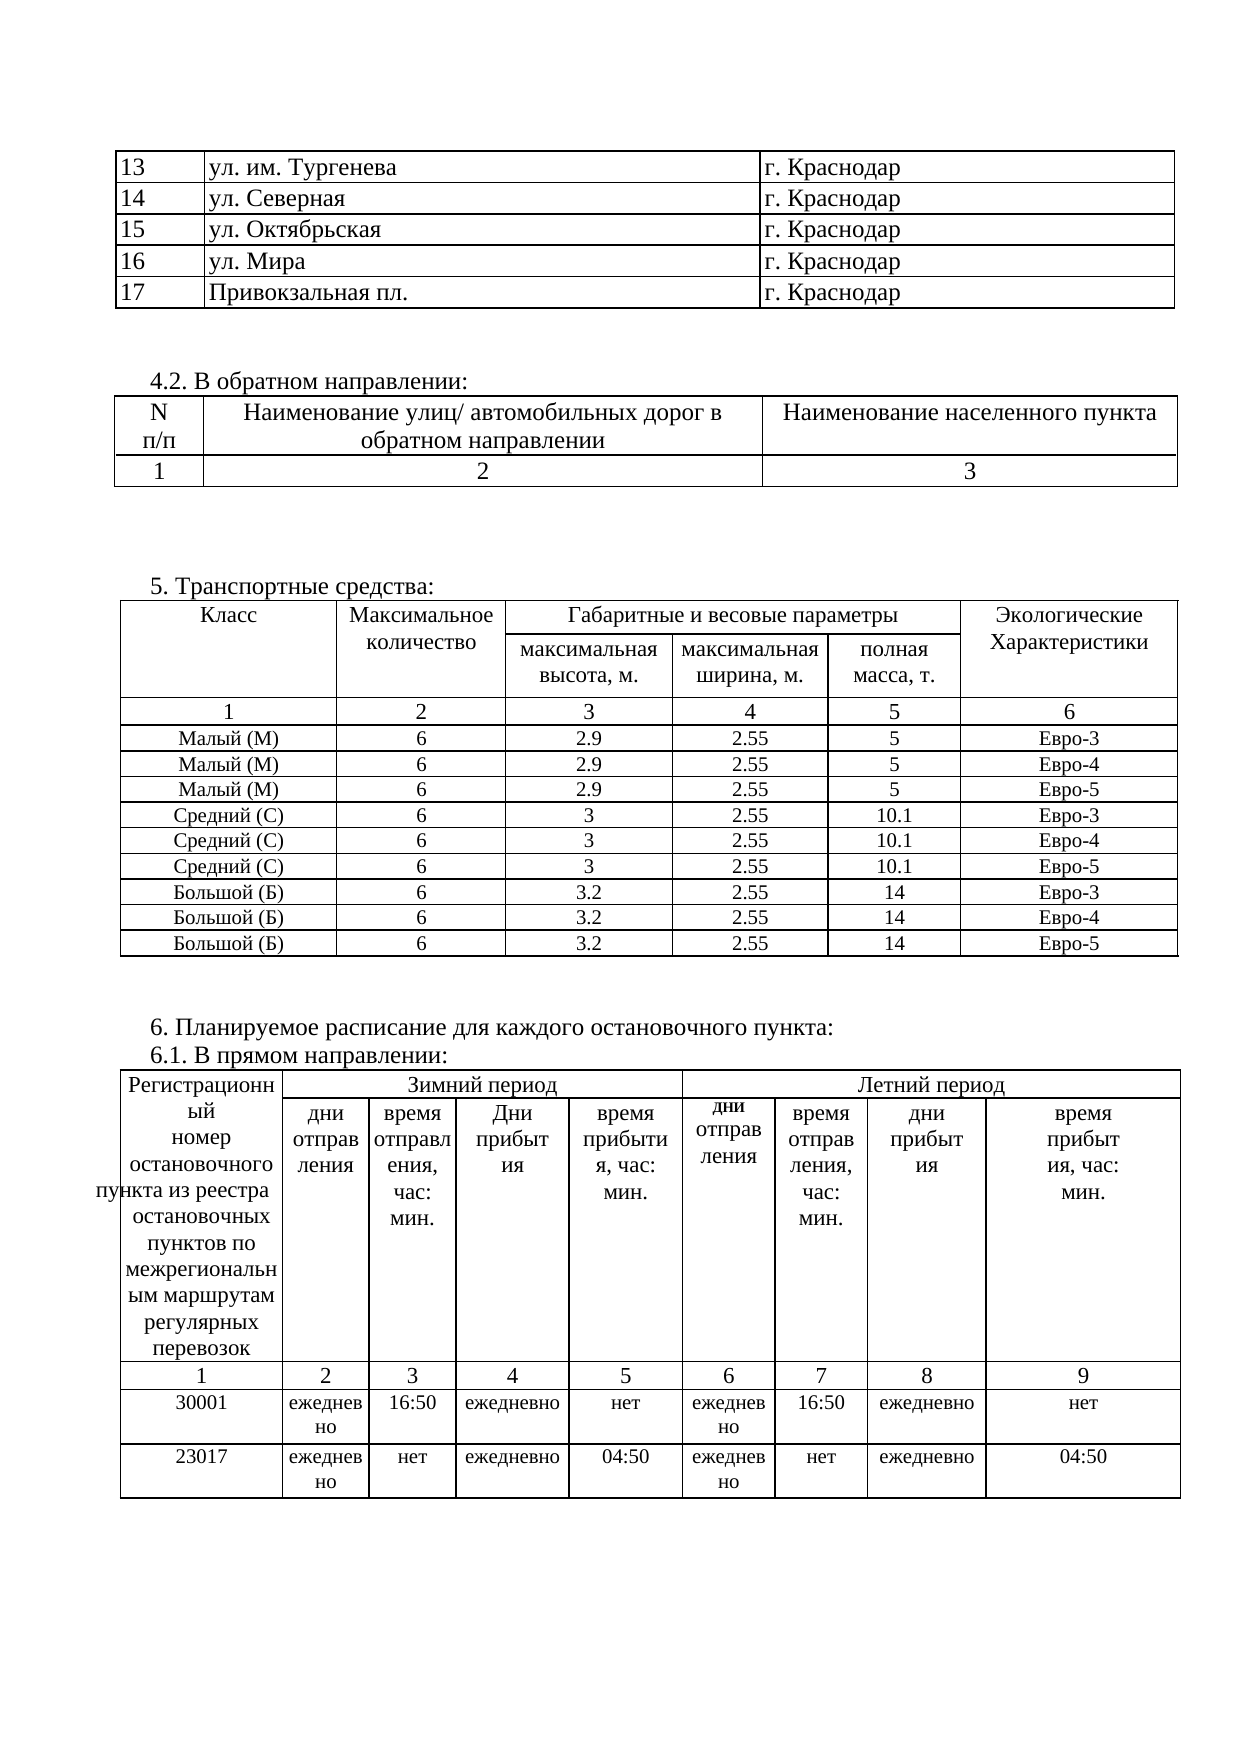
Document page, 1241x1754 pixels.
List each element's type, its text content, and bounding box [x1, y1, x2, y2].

table_cell 14 [829, 880, 960, 904]
table_cell Евро-4 [961, 828, 1177, 852]
table_cell г. Краснодар [761, 246, 1174, 276]
table_cell 2.55 [673, 905, 827, 929]
table_cell 4 [457, 1362, 568, 1388]
text 6.1. В прямом направлении: [150, 1040, 1090, 1069]
table_cell 6 [337, 726, 505, 750]
table_cell 6 [961, 698, 1177, 724]
table_cell ул. им. Тургенева [205, 152, 759, 181]
table_cell 5 [829, 752, 960, 776]
table_cell 04:50 [987, 1445, 1180, 1497]
table_header Наименование населенного пункта [763, 397, 1177, 454]
table_cell 16:50 [776, 1390, 867, 1443]
table_cell Средний (С) [121, 828, 336, 852]
text 4.2. В обратном направлении: [150, 366, 1090, 395]
table_cell 2.55 [673, 854, 827, 878]
table_cell 6 [683, 1362, 774, 1388]
table_cell 3 [506, 828, 672, 852]
table_cell 3.2 [506, 880, 672, 904]
table_cell Средний (С) [121, 854, 336, 878]
table_cell нет [987, 1390, 1180, 1443]
table_cell время прибыти я, час: мин. [570, 1099, 682, 1361]
table_cell ул. Мира [205, 246, 759, 276]
table_cell Привокзальная пл. [205, 277, 759, 307]
table_header Летний период [683, 1071, 1180, 1097]
table_cell Евро-4 [961, 905, 1177, 929]
table_cell г. Краснодар [761, 277, 1174, 307]
table_cell дни прибыт ия [868, 1099, 985, 1361]
table_cell нет [370, 1445, 455, 1497]
table_cell 6 [337, 880, 505, 904]
table_cell 2.55 [673, 777, 827, 801]
table_cell ежедневно [457, 1445, 568, 1497]
table_cell г. Краснодар [761, 152, 1174, 181]
table_cell Евро-5 [961, 931, 1177, 955]
table_cell 6 [337, 854, 505, 878]
table_cell 16:50 [370, 1390, 455, 1443]
table_cell Малый (М) [121, 777, 336, 801]
table_cell время отправл ения, час: мин. [370, 1099, 455, 1361]
table_cell 6 [337, 905, 505, 929]
table_cell ежедневно [868, 1445, 985, 1497]
table_cell Большой (Б) [121, 880, 336, 904]
table_cell 2.55 [673, 828, 827, 852]
table_cell 2.55 [673, 803, 827, 827]
table_cell 15 [117, 215, 204, 244]
table_cell 10.1 [829, 854, 960, 878]
table_cell 3.2 [506, 931, 672, 955]
table_cell Евро-3 [961, 803, 1177, 827]
table_cell Евро-4 [961, 752, 1177, 776]
table_cell 8 [868, 1362, 985, 1388]
table_cell Большой (Б) [121, 905, 336, 929]
table_cell 9 [987, 1362, 1180, 1388]
table_cell 7 [776, 1362, 867, 1388]
table_cell ДНИ отправ ления [683, 1099, 774, 1361]
table_cell 4 [673, 698, 827, 724]
table_cell 3 [506, 854, 672, 878]
table_cell 1 [121, 1362, 282, 1388]
table_cell максимальная высота, м. [506, 635, 672, 696]
table_cell г. Краснодар [761, 183, 1174, 213]
table_cell Евро-3 [961, 726, 1177, 750]
table_cell 17 [117, 277, 204, 307]
table_cell нет [570, 1390, 682, 1443]
table_cell 04:50 [570, 1445, 682, 1497]
table_cell ежедневно [868, 1390, 985, 1443]
table_cell 14 [829, 905, 960, 929]
table_cell Малый (М) [121, 752, 336, 776]
table_cell 2.9 [506, 752, 672, 776]
table_cell 6 [337, 777, 505, 801]
table_cell 14 [829, 931, 960, 955]
text 5. Транспортные средства: [150, 571, 1090, 600]
table_cell 3.2 [506, 905, 672, 929]
table_cell 2 [337, 698, 505, 724]
table_header Максимальное количество [337, 601, 505, 696]
table_cell Большой (Б) [121, 931, 336, 955]
table_cell 13 [117, 152, 204, 181]
table_cell ежедневно [283, 1390, 368, 1443]
table_cell ежедневно [683, 1390, 774, 1443]
table_header N п/п [115, 397, 203, 454]
table_cell 1 [121, 698, 336, 724]
table_cell г. Краснодар [761, 215, 1174, 244]
table_cell 16 [117, 246, 204, 276]
table_cell Малый (М) [121, 726, 336, 750]
table_cell 5 [829, 777, 960, 801]
table_cell ул. Северная [205, 183, 759, 213]
table_cell Евро-5 [961, 854, 1177, 878]
table_cell 3 [506, 803, 672, 827]
table_cell Средний (С) [121, 803, 336, 827]
table_cell 5 [829, 698, 960, 724]
table_header Наименование улиц/ автомобильных дорог в обратном направлении [204, 397, 762, 454]
table_cell полная масса, т. [829, 635, 960, 696]
table_cell 2.55 [673, 752, 827, 776]
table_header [121, 1071, 282, 1361]
table_cell 2.9 [506, 777, 672, 801]
table_cell 3 [763, 454, 1177, 486]
table_cell время прибыт ия, час: мин. [987, 1099, 1180, 1361]
table_cell ул. Октябрьская [205, 215, 759, 244]
table_header Класс [121, 601, 336, 696]
table_cell 14 [117, 183, 204, 213]
table_header Экологические Характеристики [961, 601, 1177, 696]
text 6. Планируемое расписание для каждого остановочного пункта: [150, 1012, 1090, 1040]
table_cell 3 [370, 1362, 455, 1388]
table_cell ежедневно [283, 1445, 368, 1497]
table_cell 5 [829, 726, 960, 750]
table_cell 23017 [121, 1445, 282, 1497]
table_cell 30001 [121, 1390, 282, 1443]
table_cell ежедневно [457, 1390, 568, 1443]
table_cell 10.1 [829, 803, 960, 827]
table_cell 2 [283, 1362, 368, 1388]
table_cell 10.1 [829, 828, 960, 852]
table_cell Дни прибыт ия [457, 1099, 568, 1361]
table_cell 6 [337, 828, 505, 852]
table_cell дни отправ ления [283, 1099, 368, 1361]
table_cell время отправ ления, час: мин. [776, 1099, 867, 1361]
table_cell 3 [506, 698, 672, 724]
table_header Габаритные и весовые параметры [506, 601, 960, 633]
table_cell 2.55 [673, 880, 827, 904]
table_cell максимальная ширина, м. [673, 635, 827, 696]
table_cell Евро-5 [961, 777, 1177, 801]
table_cell 2 [204, 456, 762, 486]
table_header Зимний период [283, 1071, 682, 1097]
table_cell 2.9 [506, 726, 672, 750]
table_cell 6 [337, 752, 505, 776]
table_cell Евро-3 [961, 880, 1177, 904]
table_cell 5 [570, 1362, 682, 1388]
table_cell нет [776, 1445, 867, 1497]
table_cell 1 [115, 455, 203, 486]
table_cell ежедневно [683, 1445, 774, 1497]
table_cell 6 [337, 931, 505, 955]
table_cell 2.55 [673, 726, 827, 750]
table_cell 6 [337, 803, 505, 827]
table_cell 2.55 [673, 931, 827, 955]
